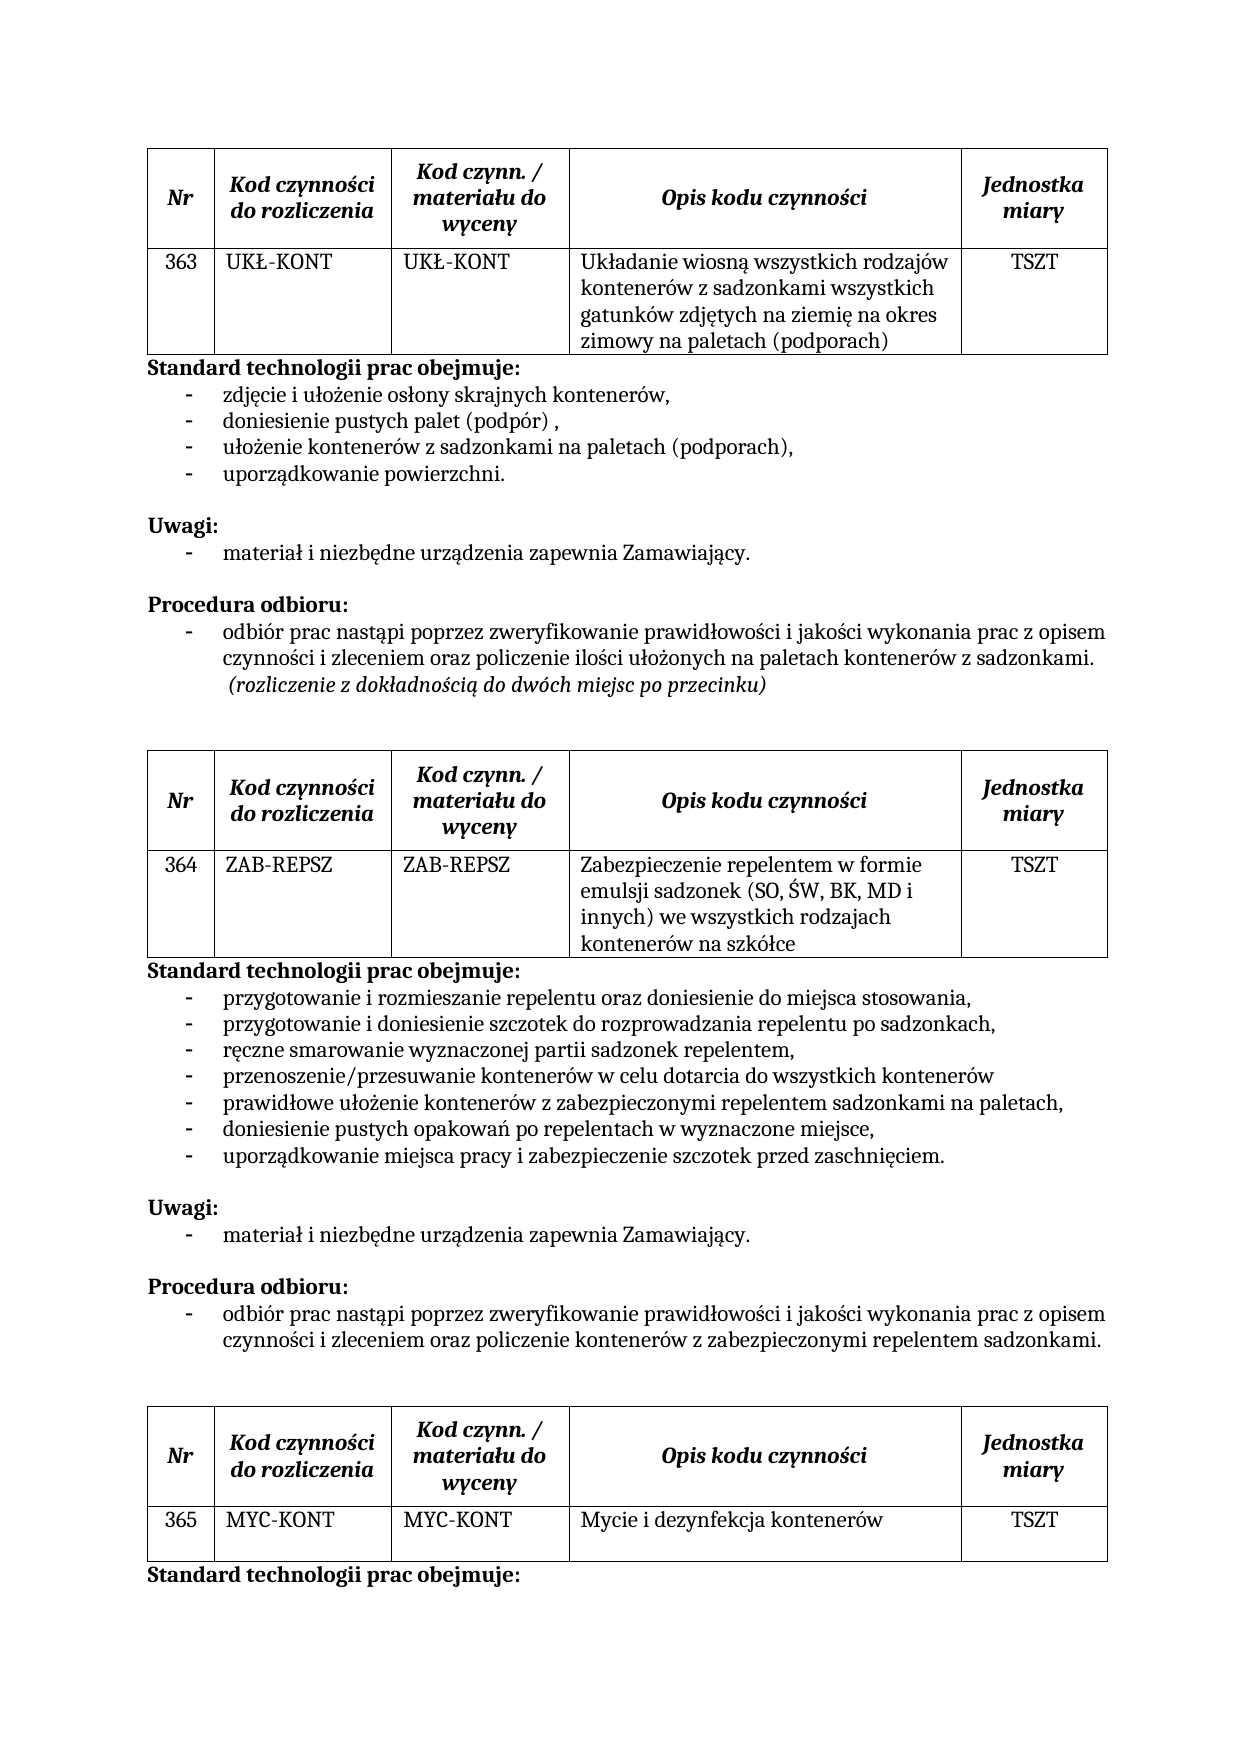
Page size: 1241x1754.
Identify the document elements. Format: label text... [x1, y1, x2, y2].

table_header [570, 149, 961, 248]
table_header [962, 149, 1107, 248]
list odbiór prac nastąpi poprzez zweryfikowanie prawidłowości i jakości wykonania prac z opisem czynności i zleceniem oraz policzenie kontenerów z zabezpieczonymi repelentem sadzonkami. [185, 1301, 1107, 1353]
list przenoszenie/przesuwanie kontenerów w celu dotarcia do wszystkich kontenerów [185, 1063, 1107, 1090]
text Standard technologii prac obejmuje: [148, 1562, 1107, 1588]
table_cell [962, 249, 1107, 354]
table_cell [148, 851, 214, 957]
list Procedura odbioru: [148, 592, 1107, 619]
text Procedura odbioru: [148, 1274, 1107, 1301]
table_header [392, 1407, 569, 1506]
list uporządkowanie powierzchni. [185, 461, 1107, 487]
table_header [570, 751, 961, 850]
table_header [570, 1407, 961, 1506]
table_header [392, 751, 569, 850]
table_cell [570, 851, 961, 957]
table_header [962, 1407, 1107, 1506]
list doniesienie pustych palet (podpór) , [185, 408, 1107, 434]
list odbiór prac nastąpi poprzez zweryfikowanie prawidłowości i jakości wykonania prac z opisem czynności i zleceniem oraz policzenie ilości ułożonych na paletach kontenerów z sadzonkami. [185, 619, 1107, 671]
text (rozliczenie z dokładnością do dwóch miejsc po przecinku) [153, 671, 1107, 698]
text Standard technologii prac obejmuje: [148, 355, 1107, 381]
list ręczne smarowanie wyznaczonej partii sadzonek repelentem, [185, 1037, 1107, 1063]
list materiał i niezbędne urządzenia zapewnia Zamawiający. [185, 1221, 1107, 1248]
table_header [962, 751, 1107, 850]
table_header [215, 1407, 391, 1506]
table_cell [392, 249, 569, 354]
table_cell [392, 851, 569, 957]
list przygotowanie i doniesienie szczotek do rozprowadzania repelentu po sadzonkach, [185, 1011, 1107, 1037]
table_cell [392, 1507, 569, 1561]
list doniesienie pustych opakowań po repelentach w wyznaczone miejsce, [185, 1116, 1107, 1142]
list przygotowanie i rozmieszanie repelentu oraz doniesienie do miejsca stosowania, [185, 984, 1107, 1011]
text Standard technologii prac obejmuje: [148, 958, 1107, 984]
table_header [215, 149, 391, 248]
list materiał i niezbędne urządzenia zapewnia Zamawiający. [185, 539, 1107, 566]
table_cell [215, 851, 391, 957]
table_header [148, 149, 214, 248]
list prawidłowe ułożenie kontenerów z zabezpieczonymi repelentem sadzonkami na paletach, [185, 1090, 1107, 1116]
list zdjęcie i ułożenie osłony skrajnych kontenerów, [185, 381, 1107, 408]
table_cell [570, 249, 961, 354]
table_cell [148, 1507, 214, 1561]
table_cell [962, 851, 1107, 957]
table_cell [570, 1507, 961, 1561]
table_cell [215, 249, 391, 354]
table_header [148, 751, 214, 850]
list uporządkowanie miejsca pracy i zabezpieczenie szczotek przed zaschnięciem. [185, 1142, 1107, 1169]
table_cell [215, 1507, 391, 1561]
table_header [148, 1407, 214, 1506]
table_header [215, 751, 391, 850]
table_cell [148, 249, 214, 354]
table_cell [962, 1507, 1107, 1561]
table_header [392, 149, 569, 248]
list ułożenie kontenerów z sadzonkami na paletach (podporach), [185, 434, 1107, 461]
text Uwagi: [148, 1195, 1107, 1221]
text Uwagi: [148, 513, 1107, 539]
